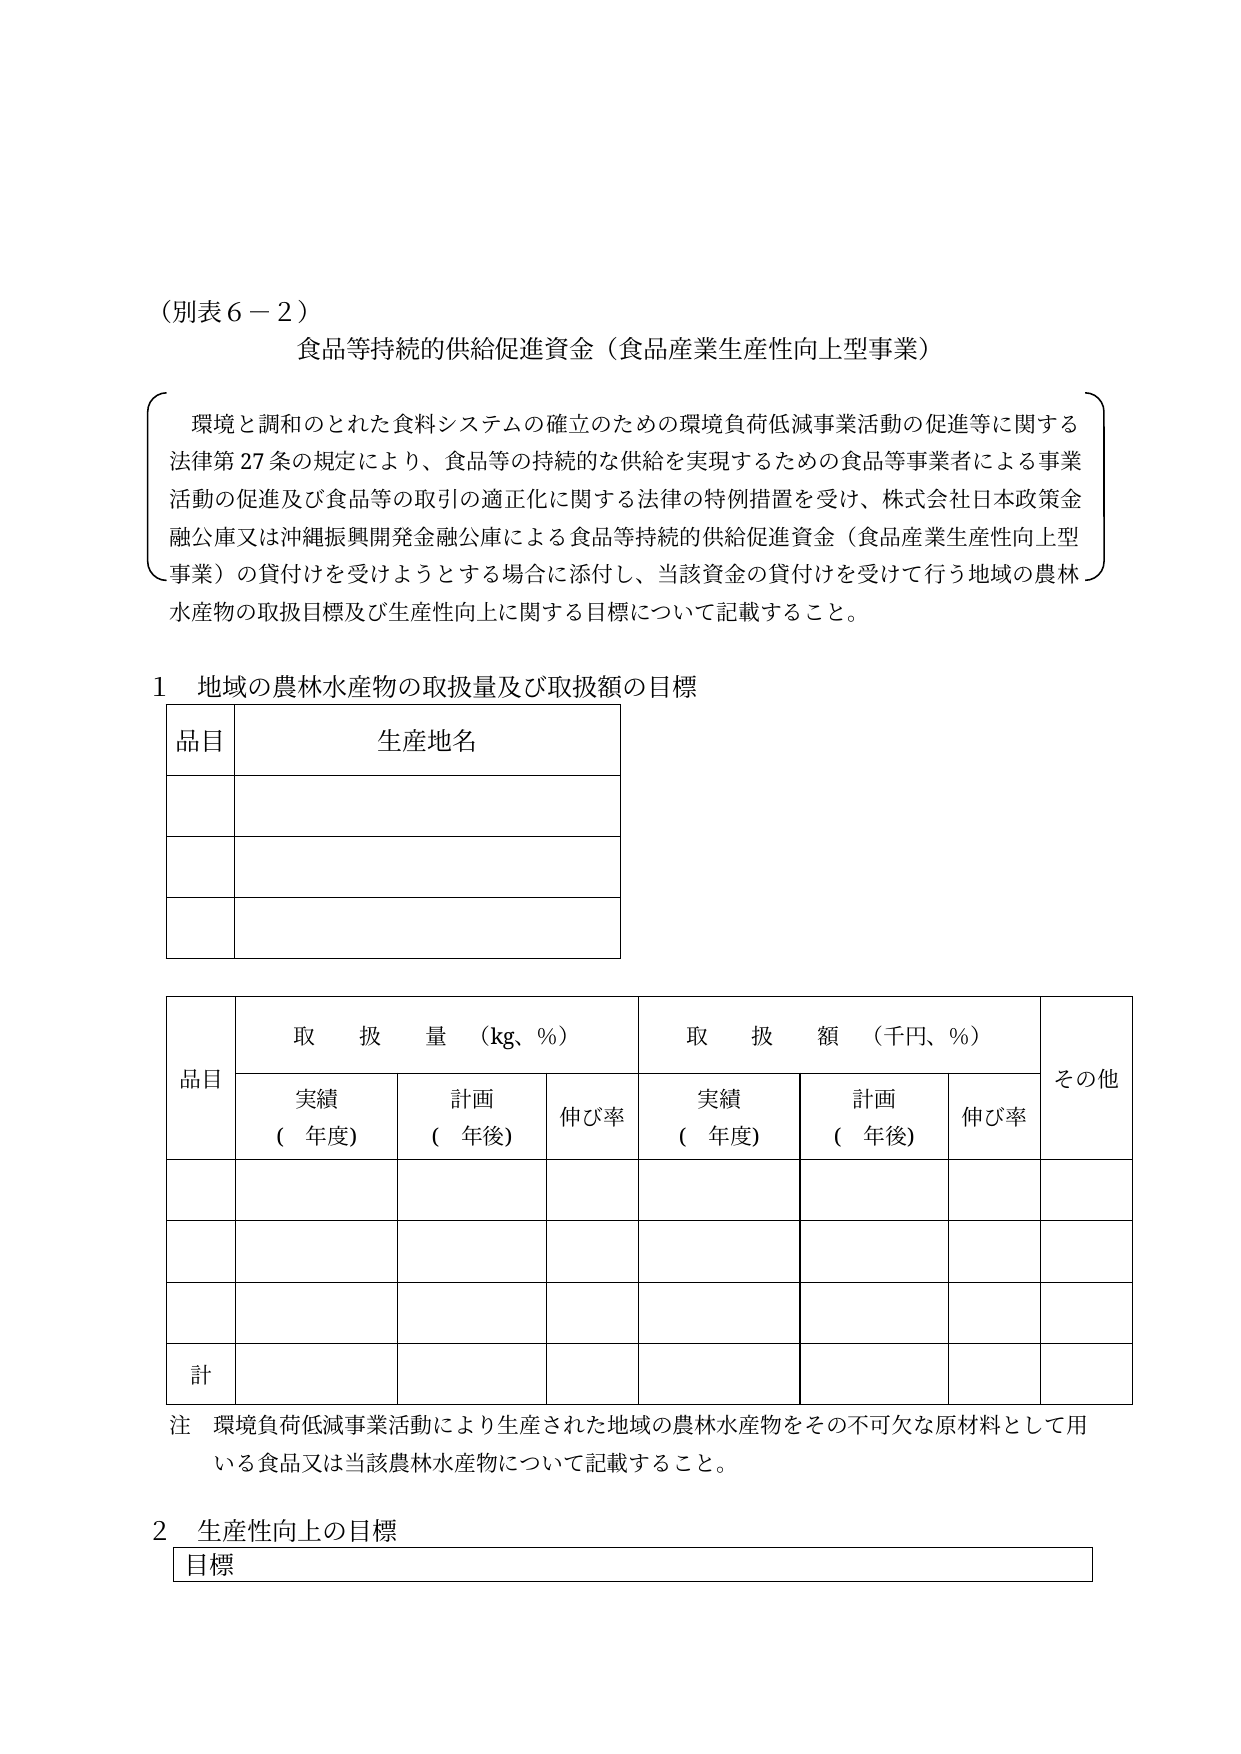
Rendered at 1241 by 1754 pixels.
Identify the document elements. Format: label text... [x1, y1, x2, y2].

table_cell [547, 1283, 638, 1343]
table_cell [639, 1344, 799, 1404]
text １ 地域の農林水産物の取扱量及び取扱額の目標 [148, 667, 1092, 704]
table_cell [949, 1344, 1040, 1404]
table_cell [167, 776, 234, 836]
text ２ 生産性向上の目標 [148, 1513, 1092, 1547]
table_cell [236, 1221, 397, 1282]
table_cell [1041, 1160, 1132, 1220]
table_cell [167, 898, 234, 958]
table_cell [1041, 1283, 1132, 1343]
table_cell [801, 1283, 948, 1343]
table_cell [949, 1160, 1040, 1220]
table_cell [1041, 1344, 1132, 1404]
table_cell [1041, 1221, 1132, 1282]
table_cell [547, 1160, 638, 1220]
table_header 生産地名 [235, 705, 620, 775]
table_cell [398, 1283, 546, 1343]
table_cell [801, 1344, 948, 1404]
text いる食品又は当該農林水産物について記載すること。 [213, 1443, 1092, 1480]
table_header 取 扱 量 （kg、％） [236, 997, 638, 1072]
table_cell [236, 1160, 397, 1220]
table_cell 実績 ( 年度) [639, 1074, 799, 1159]
table_cell [167, 1283, 235, 1343]
table_cell [235, 837, 620, 897]
table_header 品目 [167, 705, 234, 775]
table_cell [235, 776, 620, 836]
table_cell [547, 1344, 638, 1404]
table_cell [949, 1221, 1040, 1282]
table_cell [949, 1283, 1040, 1343]
table_header 取 扱 額 （千円、％） [639, 997, 1040, 1072]
table_cell [398, 1160, 546, 1220]
table_cell [801, 1160, 948, 1220]
text 注 環境負荷低減事業活動により生産された地域の農林水産物をその不可欠な原材料として用 [169, 1405, 1092, 1443]
table_cell 計 [167, 1344, 235, 1404]
table_cell [547, 1221, 638, 1282]
table_cell [801, 1221, 948, 1282]
table_cell [167, 1221, 235, 1282]
text （別表６－２） [148, 292, 1092, 329]
table_cell [639, 1221, 799, 1282]
table_header 品目 [167, 997, 235, 1159]
table_cell [639, 1160, 799, 1220]
table_cell 伸び率 [949, 1074, 1040, 1159]
table_cell [167, 837, 234, 897]
table_cell [236, 1283, 397, 1343]
table_cell 計画 ( 年後) [801, 1074, 948, 1159]
table_header その他 [1041, 997, 1132, 1159]
table_cell [235, 898, 620, 958]
table_cell [236, 1344, 397, 1404]
table_header 目標 [174, 1548, 1092, 1581]
table_cell 計画 ( 年後) [398, 1074, 546, 1159]
table_cell [398, 1344, 546, 1404]
table_cell [639, 1283, 799, 1343]
text 食品等持続的供給促進資金（食品産業生産性向上型事業） [148, 329, 1092, 367]
table_cell [398, 1221, 546, 1282]
text 環境と調和のとれた食料システムの確立のための環境負荷低減事業活動の促進等に関する法律第27条の規定により、食品等の持続的な供給を実現するための食品等事業者による事業活動の促進及び食品等の取引の適正化に関する法律の特例措置を受け、株式会社日本政策金融公庫又は沖縄振興開発金融公庫による食品等持続的供給促進資金（食品産業生産性向上型事業）の貸付けを受けようとする場合に添付し、当該資金の貸付けを受けて行う地域の農林水産物の取扱目標及び生産性向上に関する目標について記載すること。 [169, 404, 1082, 629]
table_cell 伸び率 [547, 1074, 638, 1159]
table_cell 実績 ( 年度) [236, 1074, 397, 1159]
table_cell [167, 1160, 235, 1220]
